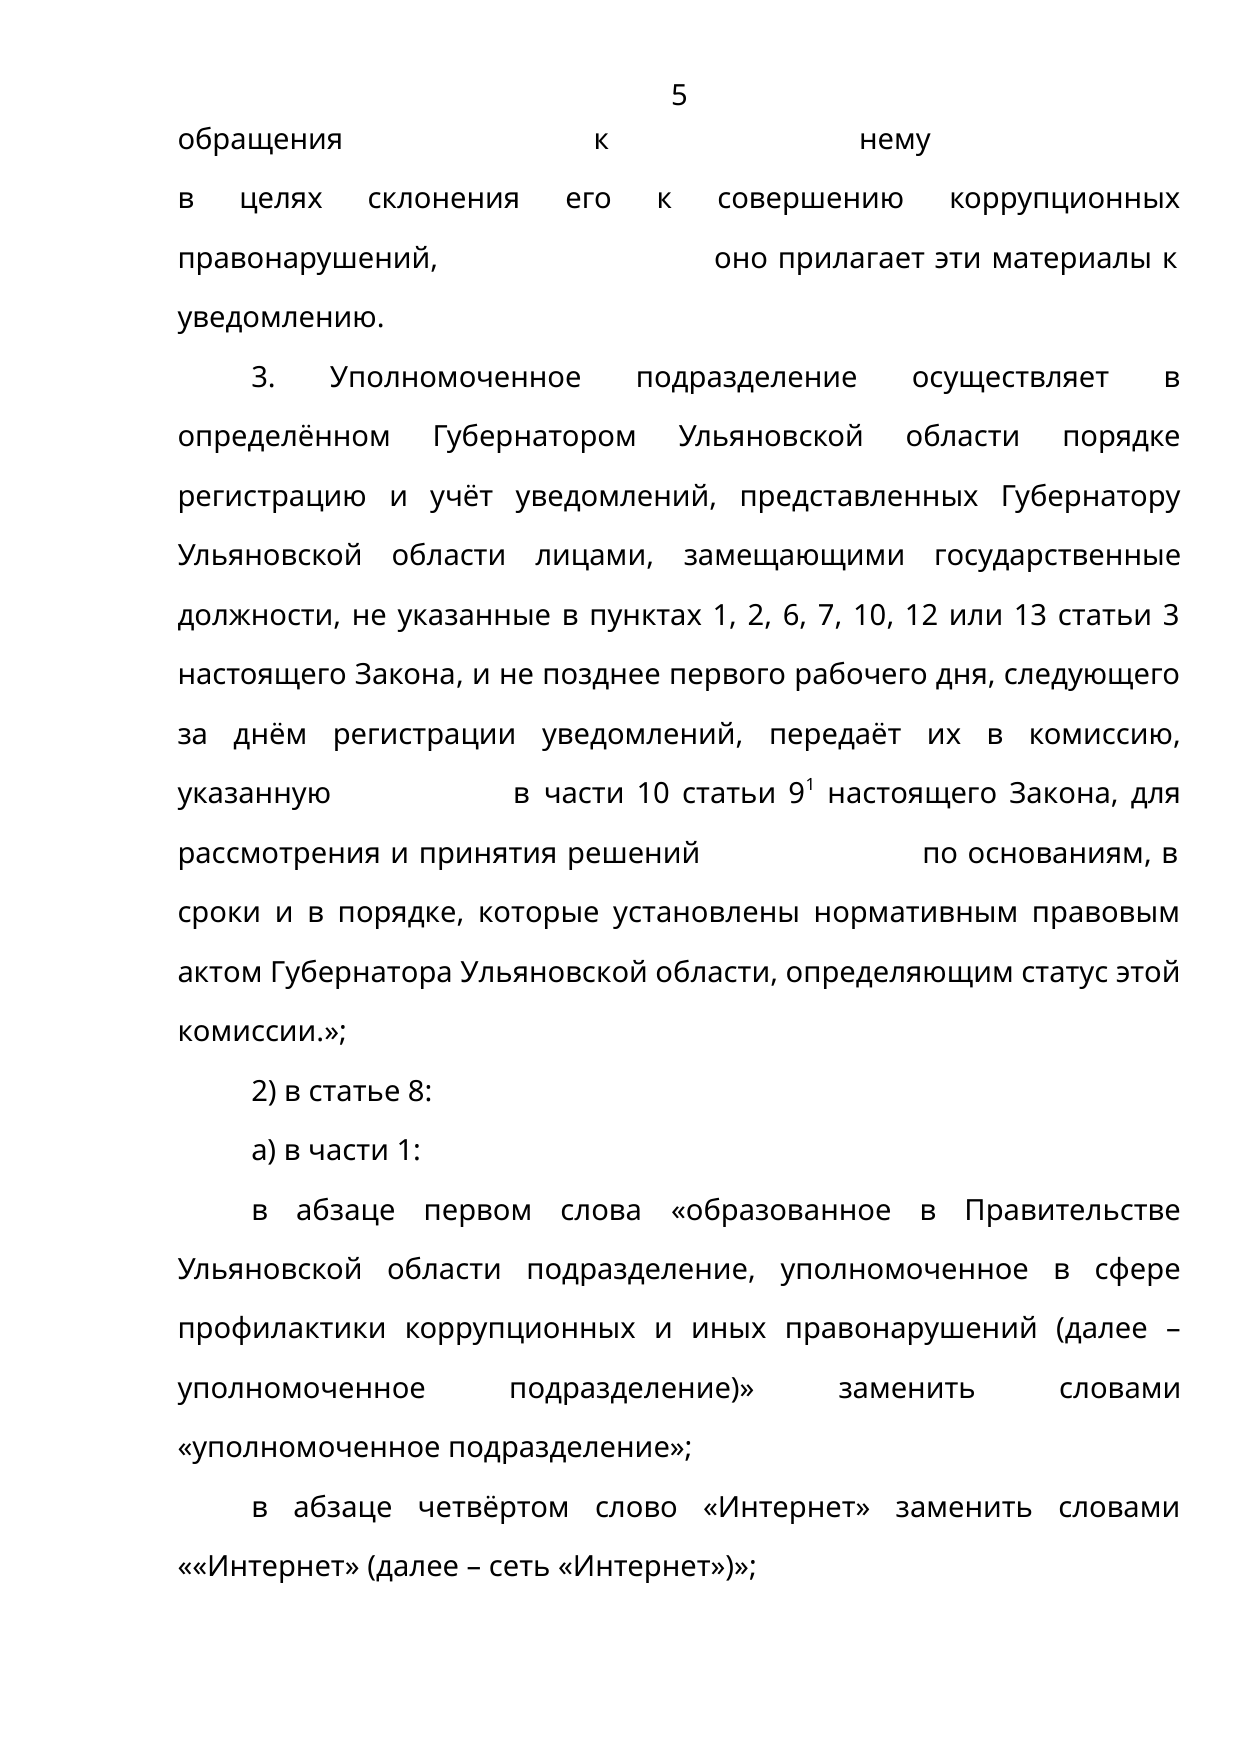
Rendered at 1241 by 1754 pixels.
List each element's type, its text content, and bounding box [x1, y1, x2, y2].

list в абзаце четвёртом слово «Интернет» заменить словами ««Интернет» (далее – сеть «Интернет»)»; [177, 1486, 1181, 1585]
list а) в части 1: [177, 1129, 1181, 1169]
list 3. Уполномоченное подразделение осуществляет в определённом Губернатором Ульяновской области порядке регистрацию и учёт уведомлений, представленных Губернатору Ульяновской области лицами, замещающими государственные должности, не указанные в пунктах 1, 2, 6, 7, 10, 12 или 13 статьи 3 настоящего Закона, и не позднее первого рабочего дня, следующего за днём регистрации уведомлений, передаёт их в комиссию, указанную в части 10 статьи 91 настоящего Закона, для рассмотрения и принятия решений по основаниям, в сроки и в порядке, которые установлены нормативным правовым актом Губернатора Ульяновской области, определяющим статус этой комиссии.»; [177, 356, 1181, 1050]
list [177, 118, 1181, 336]
list в абзаце первом слова «образованное в Правительстве Ульяновской области подразделение, уполномоченное в сфере профилактики коррупционных и иных правонарушений (далее – уполномоченное подразделение)» заменить словами «уполномоченное подразделение»; [177, 1189, 1181, 1466]
list 2) в статье 8: [177, 1070, 1181, 1109]
